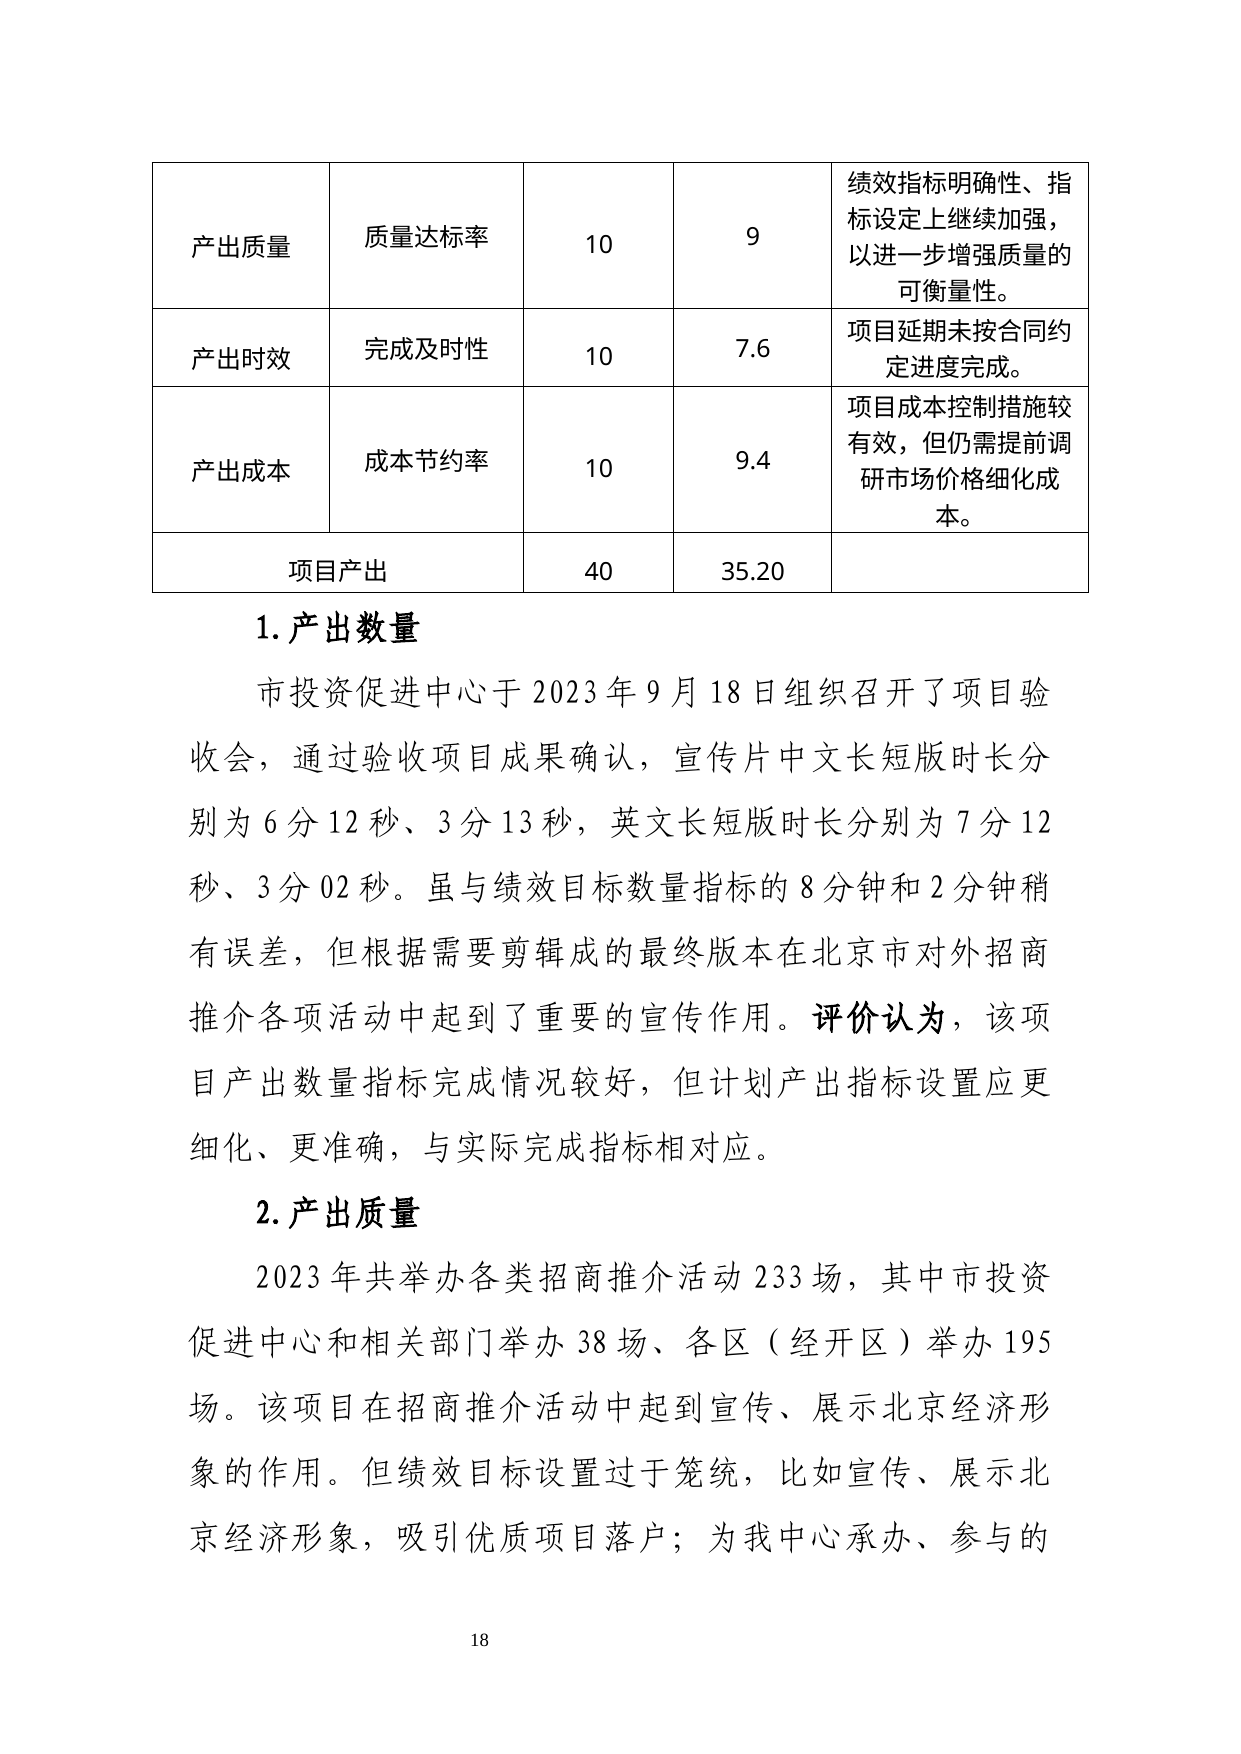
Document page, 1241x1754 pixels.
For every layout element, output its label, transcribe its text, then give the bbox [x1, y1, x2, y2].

table_cell 10 [524, 309, 673, 386]
table_cell 成本节约率 [330, 387, 523, 532]
table_cell 质量达标率 [330, 163, 523, 308]
text 市投资促进中心于2023年9月18日组织召开了项目验收会，通过验收项目成果确认，宣传片中文长短版时长分别为6分12秒、3分13秒，英文长短版时长分别为7分12秒、3分02秒。虽与绩效目标数量指标的8分钟和2分钟稍有误差，但根据需要剪辑成的最终版本在北京市对外招商推介各项活动中起到了重要的宣传作用。评价认为，该项目产出数量指标完成情况较好，但计划产出指标设置应更细化、更准确，与实际完成指标相对应。 [187, 658, 1053, 1178]
table_cell 40 [524, 533, 673, 592]
table_cell 9 [674, 163, 831, 308]
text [187, 1243, 1053, 1568]
table_cell 项目成本控制措施较有效，但仍需提前调研市场价格细化成本。 [832, 387, 1088, 532]
text 1.产出数量 [187, 593, 1053, 658]
table_cell 产出质量 [153, 163, 329, 308]
table_cell 项目产出 [153, 533, 523, 592]
table_cell 10 [524, 387, 673, 532]
table_cell 产出成本 [153, 387, 329, 532]
text 2.产出质量 [187, 1178, 1053, 1243]
table_cell 7.6 [674, 309, 831, 386]
table_cell 完成及时性 [330, 309, 523, 386]
table_cell 产出时效 [153, 309, 329, 386]
table_cell 10 [524, 163, 673, 308]
table_cell 35.20 [674, 533, 831, 592]
table_cell 9.4 [674, 387, 831, 532]
table_cell [832, 533, 1088, 592]
table_cell 绩效指标明确性、指标设定上继续加强，以进一步增强质量的可衡量性。 [832, 163, 1088, 308]
table_cell 项目延期未按合同约定进度完成。 [832, 309, 1088, 386]
